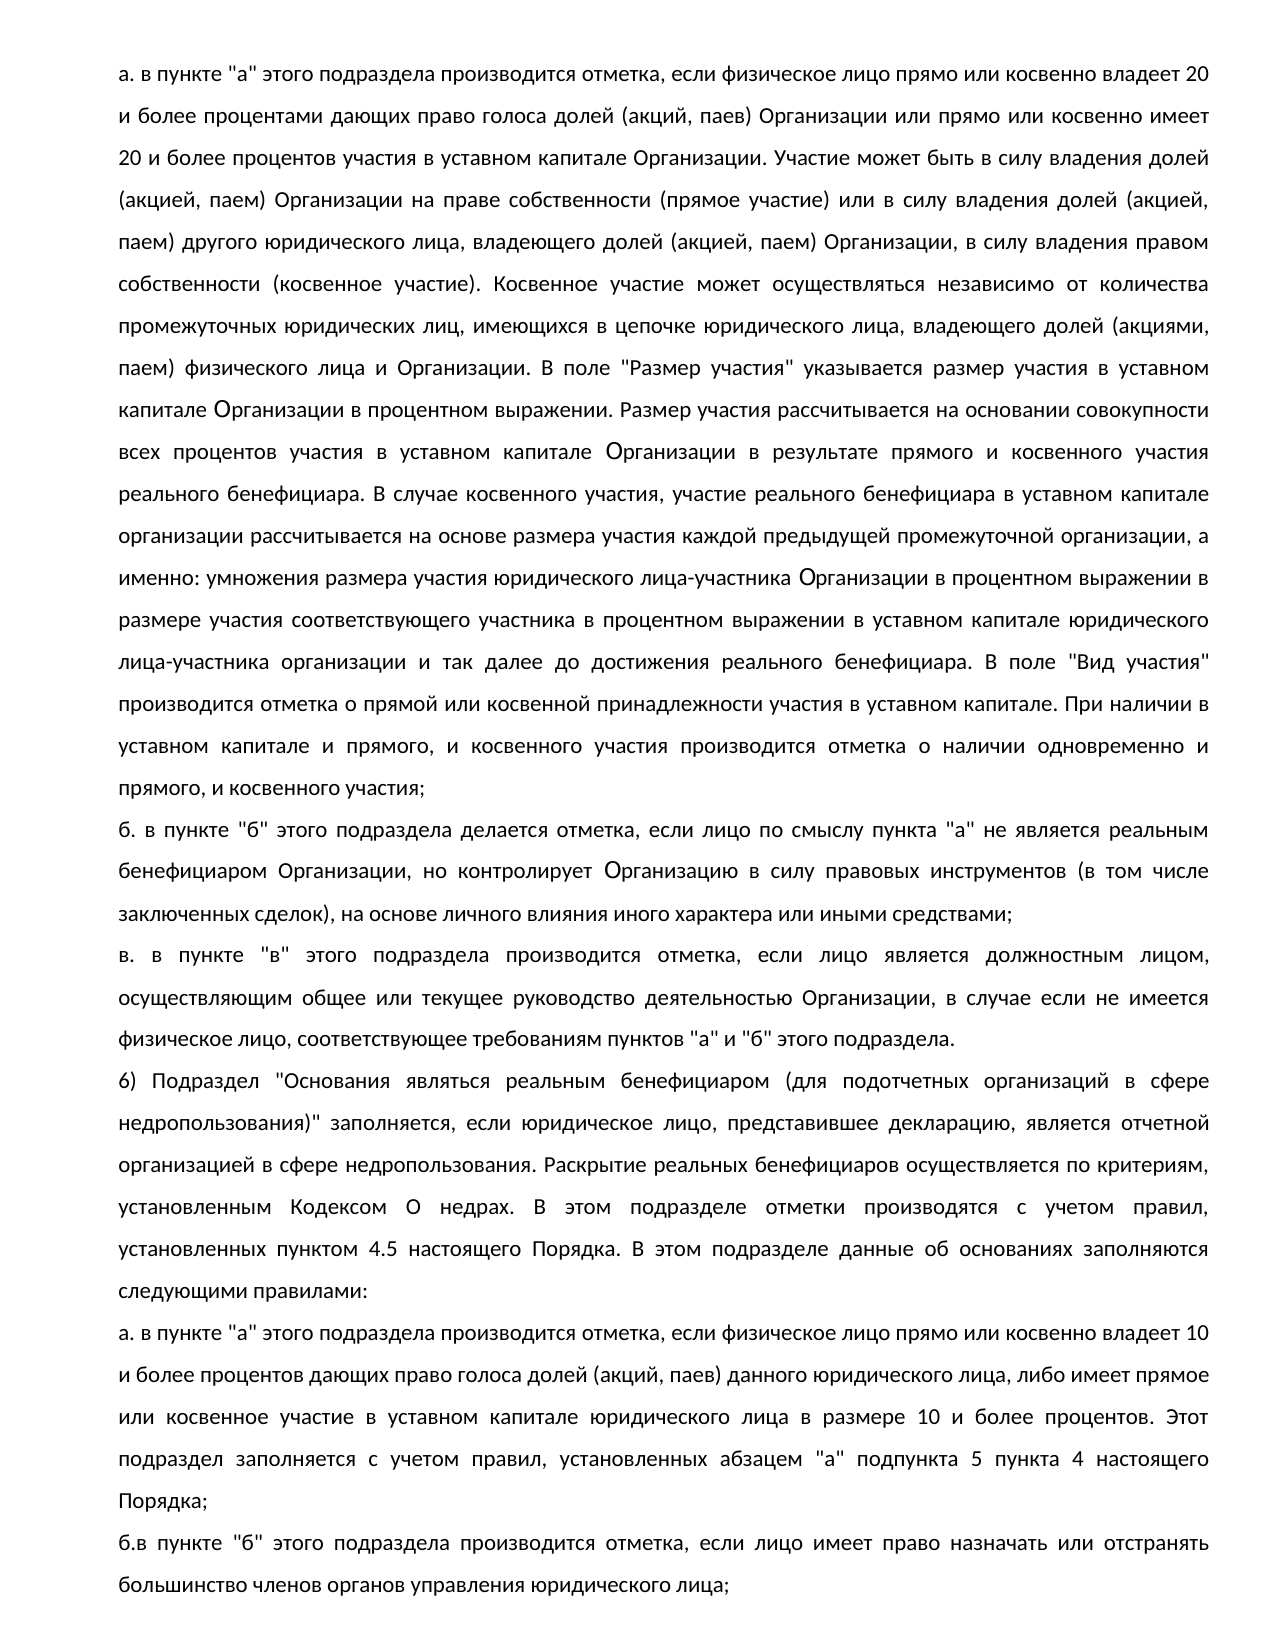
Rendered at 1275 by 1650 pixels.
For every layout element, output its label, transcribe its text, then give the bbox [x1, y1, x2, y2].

text б. в пункте "б" этого подраздела делается отметка, если лицо по смыслу пункта "а" не является реальным бенефициаром Организации, но контролирует Օрганизацию в силу правовых инструментов (в том числе заключенных сделок), на основе личного влияния иного характера или иными средствами; [118, 815, 1211, 927]
text 6) Подраздел "Основания являться реальным бенефициаром (для подотчетных организаций в сфере недропользования)" заполняется, если юридическое лицо, представившее декларацию, является отчетной организацией в сфере недропользования. Раскрытие реальных бенефициаров осуществляется по критериям, установленным Кодексом О недрах. В этом подразделе отметки производятся с учетом правил, установленных пунктом 4.5 настоящего Порядка. В этом подразделе данные об основаниях заполняются следующими правилами: [118, 1067, 1211, 1304]
text а. в пункте "а" этого подраздела производится отметка, если физическое лицо прямо или косвенно владеет 20 и более процентами дающих право голоса долей (акций, паев) Организации или прямо или косвенно имеет 20 и более процентов участия в уставном капитале Организации. Участие может быть в силу владения долей (акцией, паем) Организации на праве собственности (прямое участие) или в силу владения долей (акцией, паем) другого юридического лица, владеющего долей (акцией, паем) Организации, в силу владения правом собственности (косвенное участие). Косвенное участие может осуществляться независимо от количества промежуточных юридических лиц, имеющихся в цепочке юридического лица, владеющего долей (акциями, паем) физического лица и Организации. В поле "Размер участия" указывается размер участия в уставном капитале Օрганизации в процентном выражении. Размер участия рассчитывается на основании совокупности всех процентов участия в уставном капитале Օрганизации в результате прямого и косвенного участия реального бенефициара. В случае косвенного участия, участие реального бенефициара в уставном капитале организации рассчитывается на основе размера участия каждой предыдущей промежуточной организации, а именно: умножения размера участия юридического лица-участника Օрганизации в процентном выражении в размере участия соответствующего участника в процентном выражении в уставном капитале юридического лица-участника организации и так далее до достижения реального бенефициара. В поле "Вид участия" производится отметка о прямой или косвенной принадлежности участия в уставном капитале. При наличии в уставном капитале и прямого, и косвенного участия производится отметка о наличии одновременно и прямого, и косвенного участия; [118, 59, 1211, 801]
text б.в пункте "б" этого подраздела производится отметка, если лицо имеет право назначать или отстранять большинство членов органов управления юридического лица; [118, 1528, 1211, 1598]
text в. в пункте "в" этого подраздела производится отметка, если лицо является должностным лицом, осуществляющим общее или текущее руководство деятельностью Организации, в случае если не имеется физическое лицо, соответствующее требованиям пунктов "а" и "б" этого подраздела. [118, 941, 1211, 1053]
text а. в пункте "а" этого подраздела производится отметка, если физическое лицо прямо или косвенно владеет 10 и более процентов дающих право голоса долей (акций, паев) данного юридического лица, либо имеет прямое или косвенное участие в уставном капитале юридического лица в размере 10 и более процентов. Этот подраздел заполняется с учетом правил, установленных абзацем "а" подпункта 5 пункта 4 настоящего Порядка; [118, 1318, 1211, 1514]
